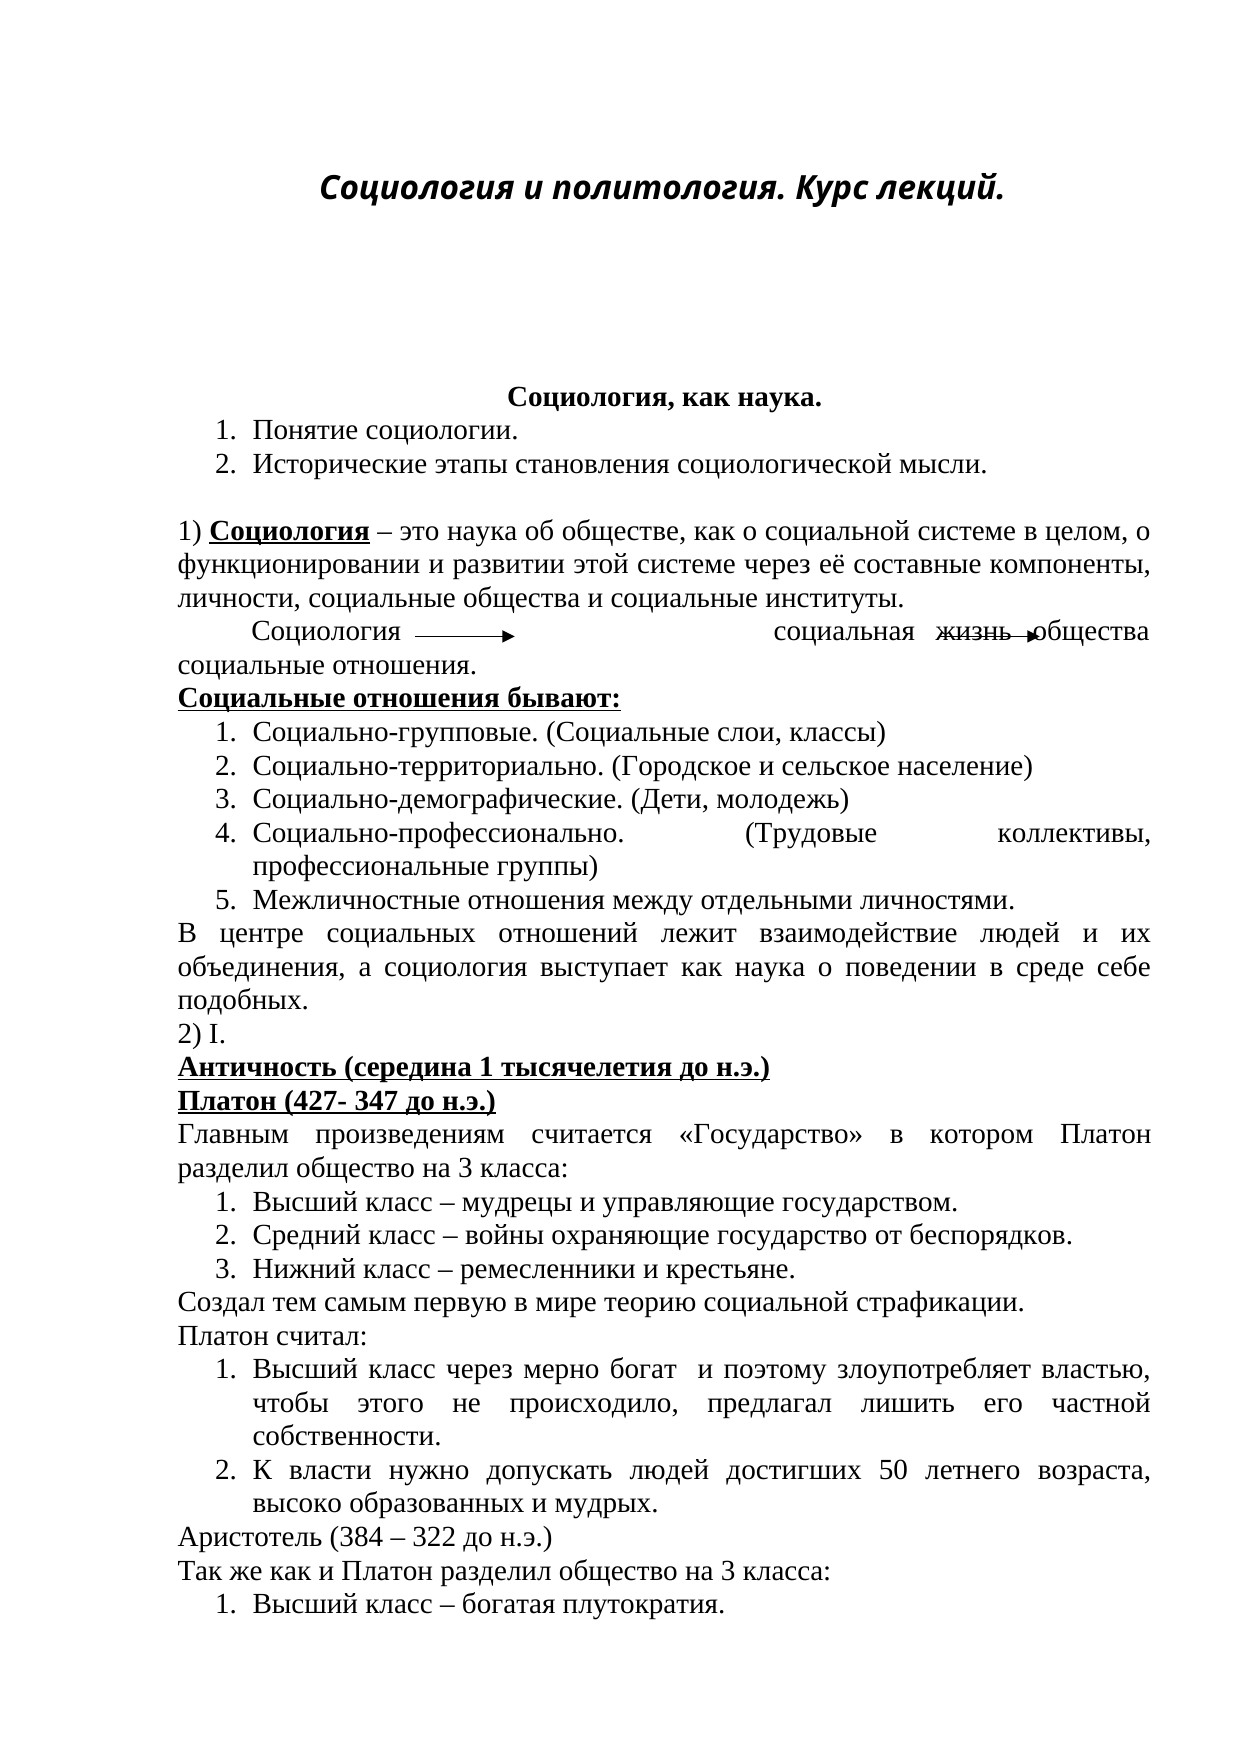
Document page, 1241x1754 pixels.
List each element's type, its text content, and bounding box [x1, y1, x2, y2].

text Создал тем самым первую в мире теорию социальной страфикации. [177, 1284, 1152, 1318]
list Средний класс – войны охраняющие государство от беспорядков. [215, 1217, 1152, 1251]
text 1) Социология – это наука об обществе, как о социальной системе в целом, о функционировании и развитии этой системе через её составные компоненты, личности, социальные общества и социальные институты. [177, 513, 1152, 613]
list Высший класс – богатая плутократия. [215, 1586, 1152, 1620]
text 2) I. [177, 1016, 1152, 1049]
text Так же как и Платон разделил общество на 3 класса: [177, 1553, 1152, 1586]
list Высший класс – мудрецы и управляющие государством. [215, 1184, 1152, 1217]
list К власти нужно допускать людей достигших 50 летнего возраста, высоко образованных и мудрых. [215, 1452, 1152, 1519]
text Платон (427- 347 до н.э.) [177, 1083, 1152, 1117]
text Социальные отношения бывают: [177, 681, 1152, 714]
list Высший класс через мерно богат и поэтому злоупотребляет властью, чтобы этого не происходило, предлагал лишить его частной собственности. [215, 1351, 1152, 1452]
text Социология, как наука. [177, 379, 1152, 412]
list Социально-групповые. (Социальные слои, классы) [215, 714, 1152, 748]
text Платон считал: [177, 1318, 1152, 1351]
list Социально-территориально. (Городское и сельское население) [215, 748, 1152, 781]
text Античность (середина 1 тысячелетия до н.э.) [177, 1049, 1152, 1083]
text В центре социальных отношений лежит взаимодействие людей и их объединения, а социология выступает как наука о поведении в среде себе подобных. [177, 915, 1152, 1016]
text Социология социальная жизнь общества социальные отношения. [177, 613, 1152, 681]
list Межличностные отношения между отдельными личностями. [215, 882, 1152, 915]
list Социально-демографические. (Дети, молодежь) [215, 781, 1152, 815]
list Нижний класс – ремесленники и крестьяне. [215, 1251, 1152, 1284]
list Исторические этапы становления социологической мысли. [215, 446, 1152, 479]
text Аристотель (384 – 322 до н.э.) [177, 1519, 1152, 1553]
text Главным произведениям считается «Государство» в котором Платон разделил общество на 3 класса: [177, 1117, 1152, 1184]
list Понятие социологии. [215, 412, 1152, 446]
text Социология и политология. Курс лекций. [177, 163, 1152, 209]
list Социально-профессионально. (Трудовые коллективы, профессиональные группы) [215, 815, 1152, 882]
